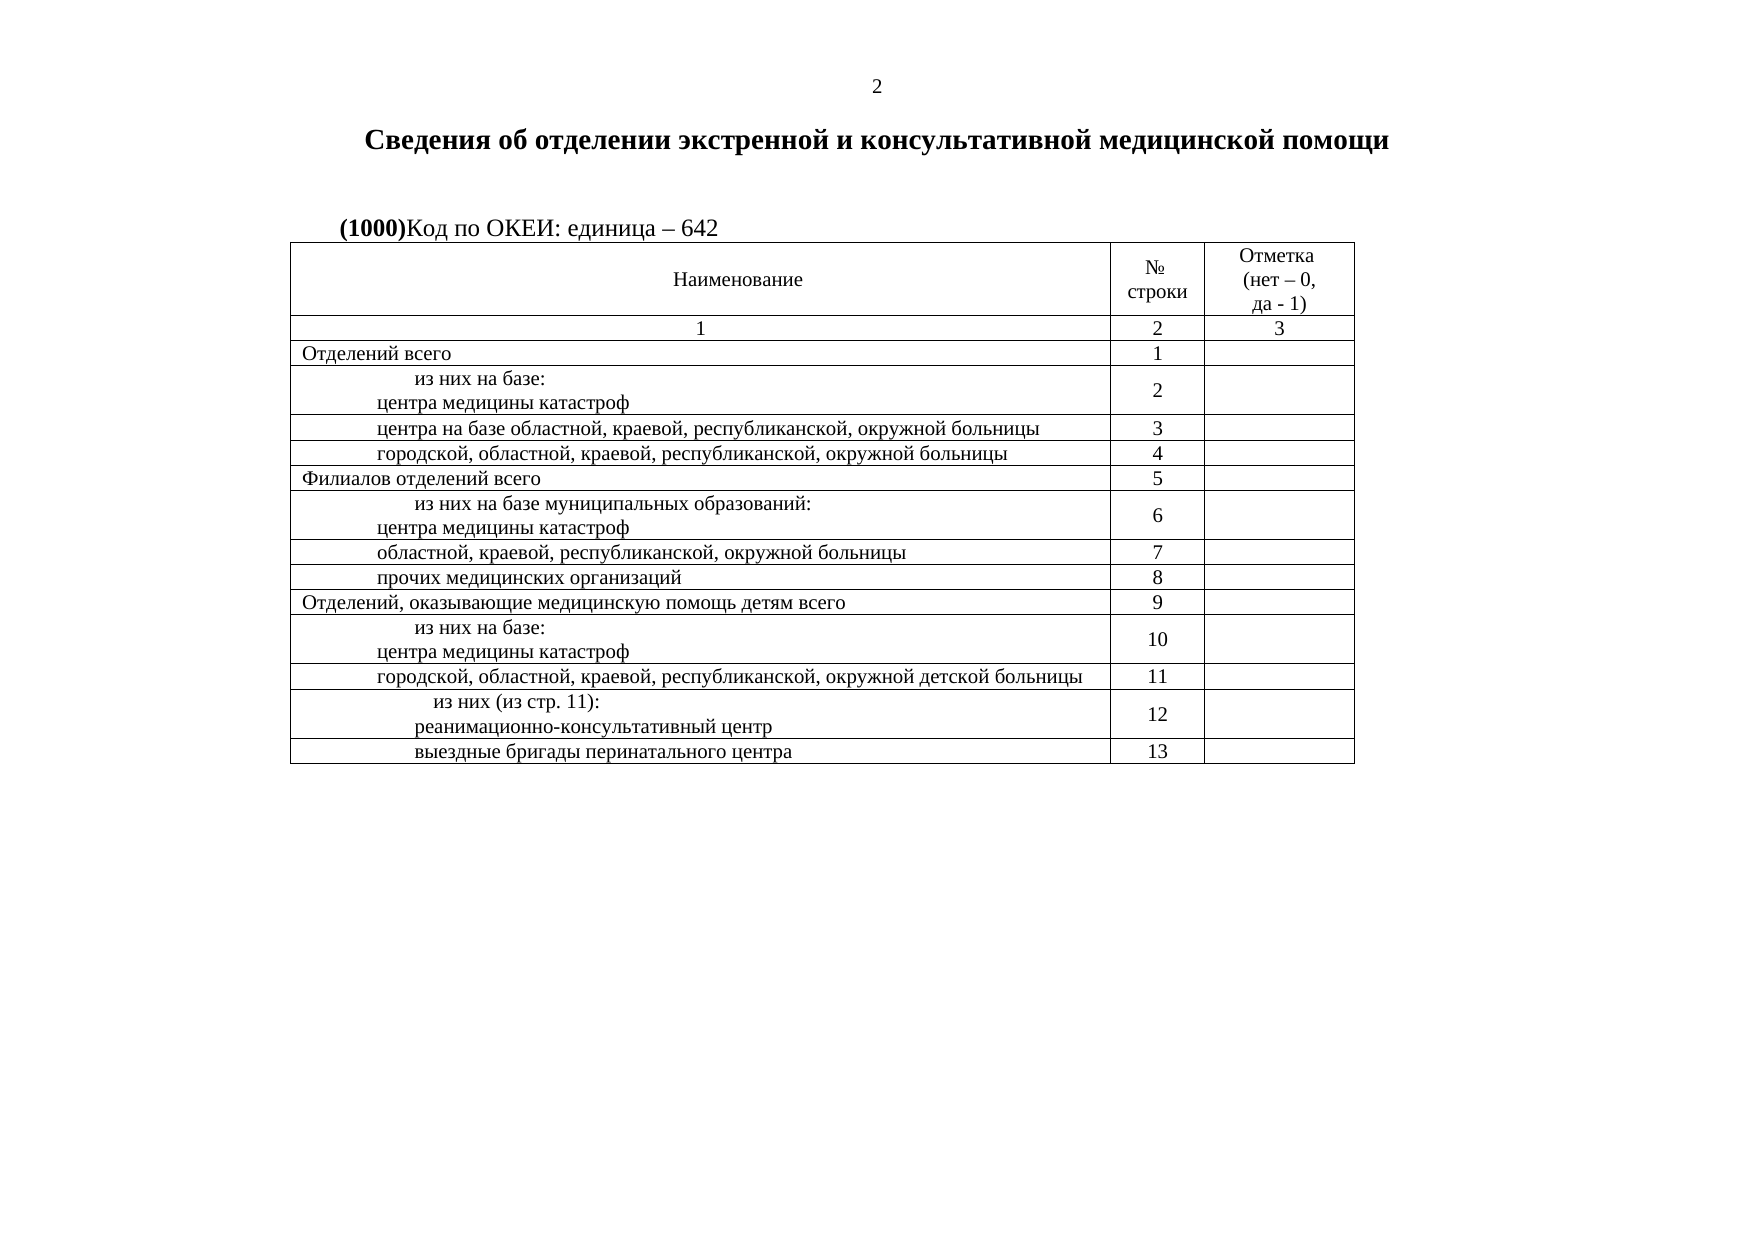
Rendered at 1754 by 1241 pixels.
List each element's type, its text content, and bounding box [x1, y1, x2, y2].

table_cell [1205, 415, 1354, 439]
table_cell 3 [1205, 316, 1354, 340]
table_cell городской, областной, краевой, республиканской, окружной детской больницы [291, 664, 1110, 688]
table_cell 1 [291, 316, 1110, 340]
table_cell 5 [1111, 466, 1204, 490]
table_cell [1205, 366, 1354, 414]
table_cell [1205, 540, 1354, 564]
table_cell 1 [1111, 341, 1204, 365]
table_cell [1205, 690, 1354, 738]
table_header № строки [1111, 243, 1204, 315]
list Код по ОКЕИ: единица – 642 [339, 213, 1677, 242]
table_cell 2 [1111, 366, 1204, 414]
table_cell [1205, 739, 1354, 763]
table_cell 12 [1111, 690, 1204, 738]
table_cell [1205, 565, 1354, 589]
table_cell из них на базе муниципальных образований: центра медицины катастроф [291, 491, 1110, 539]
table_cell из них на базе: центра медицины катастроф [291, 366, 1110, 414]
table_cell городской, областной, краевой, республиканской, окружной больницы [291, 441, 1110, 464]
table_cell [1205, 664, 1354, 688]
text Сведения об отделении экстренной и консультативной медицинской помощи [77, 122, 1677, 156]
table_cell Отделений всего [291, 341, 1110, 365]
table_cell 3 [1111, 415, 1204, 439]
table_header Наименование [291, 243, 1110, 315]
table_cell выездные бригады перинатального центра [291, 739, 1110, 763]
table_cell Филиалов отделений всего [291, 466, 1110, 490]
table_cell прочих медицинских организаций [291, 565, 1110, 589]
table_cell 9 [1111, 590, 1204, 614]
table_cell 11 [1111, 664, 1204, 688]
table_cell 7 [1111, 540, 1204, 564]
table_cell центра на базе областной, краевой, республиканской, окружной больницы [291, 415, 1110, 439]
table_cell 6 [1111, 491, 1204, 539]
table_cell 13 [1111, 739, 1204, 763]
table_cell 8 [1111, 565, 1204, 589]
table_cell 2 [1111, 316, 1204, 340]
table_cell областной, краевой, республиканской, окружной больницы [291, 540, 1110, 564]
table_cell из них на базе: центра медицины катастроф [291, 615, 1110, 663]
table_cell [1205, 615, 1354, 663]
table_cell [1205, 491, 1354, 539]
table_header Отметка (нет – 0, да - 1) [1205, 243, 1354, 315]
table_cell Отделений, оказывающие медицинскую помощь детям всего [291, 590, 1110, 614]
table_cell [1205, 466, 1354, 490]
table_cell [1205, 590, 1354, 614]
table_cell [1205, 341, 1354, 365]
table_cell 4 [1111, 441, 1204, 464]
table_cell 10 [1111, 615, 1204, 663]
table_cell [1205, 441, 1354, 464]
table_cell из них (из стр. 11): реанимационно-консультативный центр [291, 690, 1110, 738]
